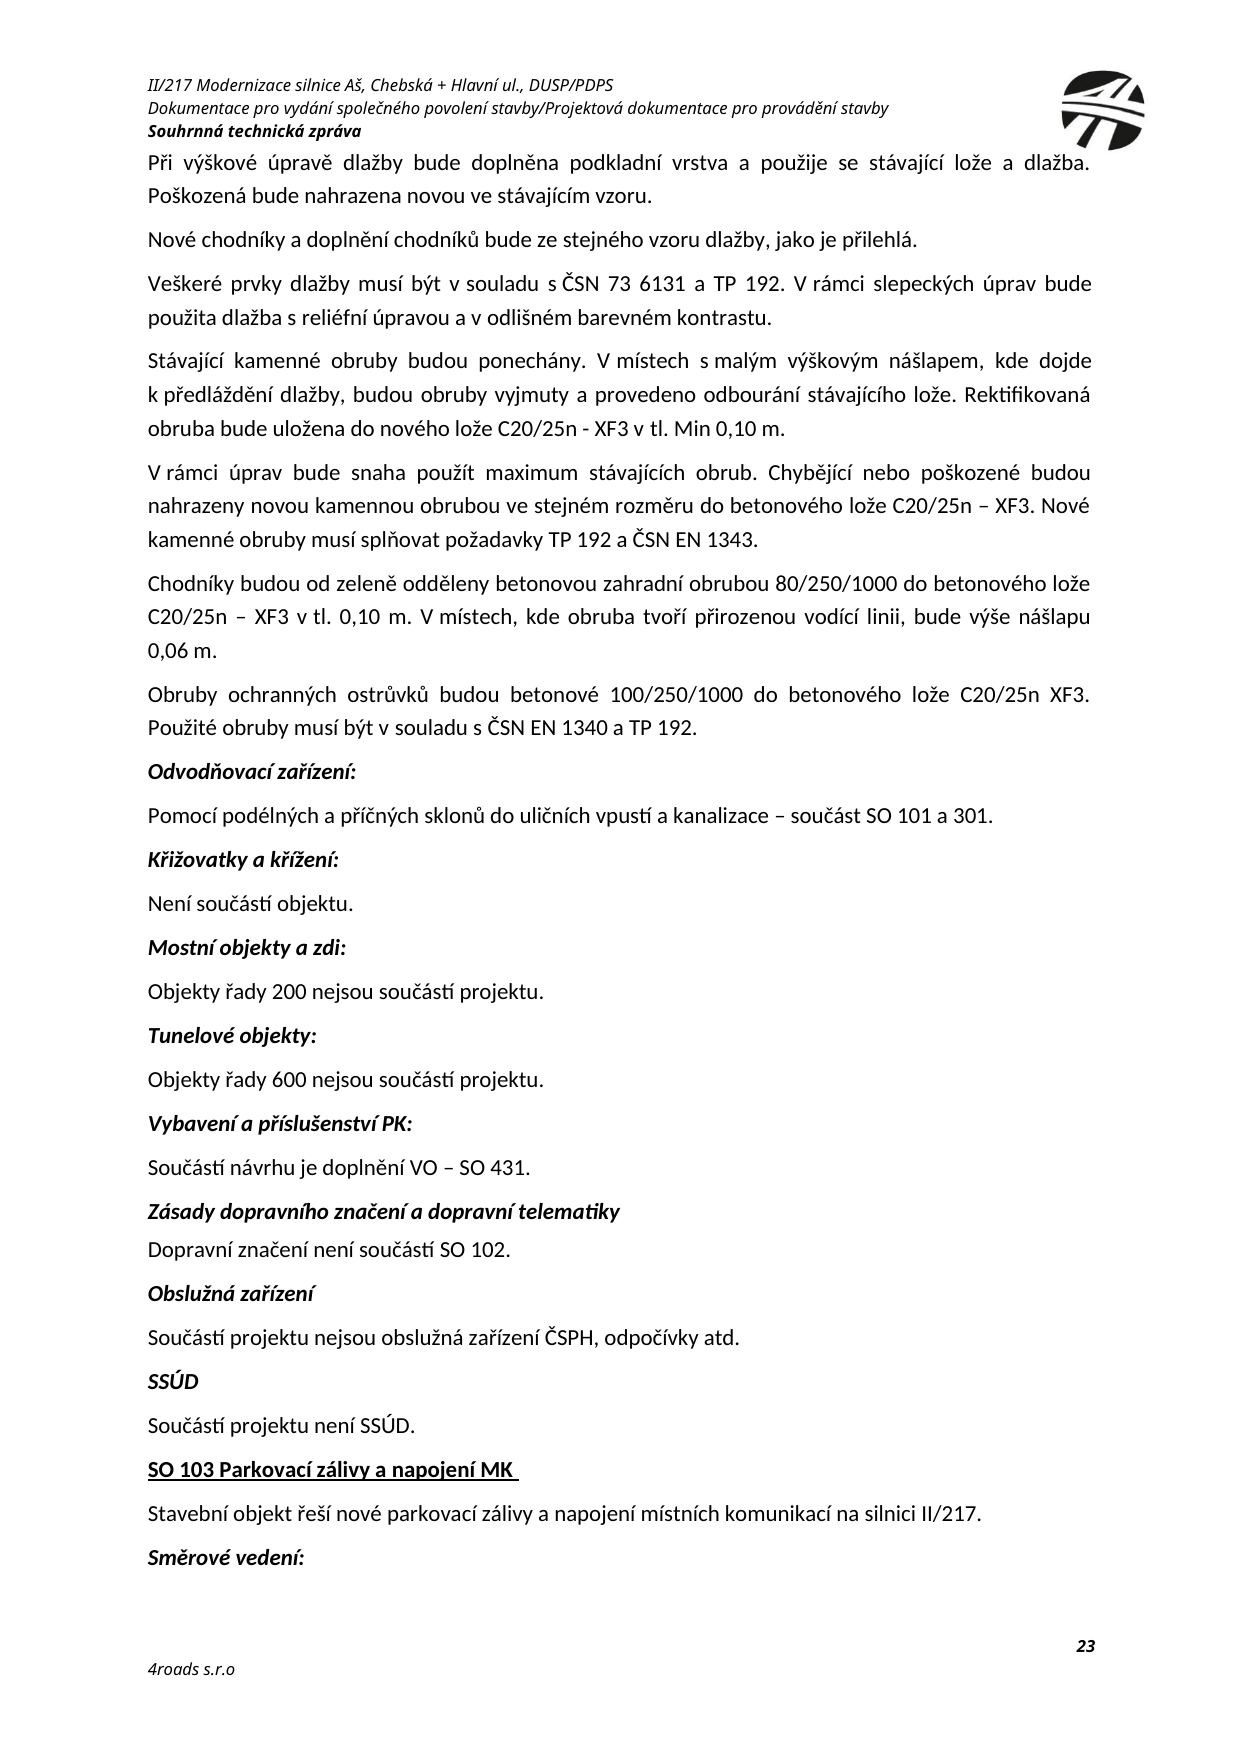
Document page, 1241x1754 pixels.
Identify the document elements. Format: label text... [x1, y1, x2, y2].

text Vybavení a příslušenství PK: [148, 1109, 1092, 1137]
text Zásady dopravního značení a dopravní telematiky [148, 1197, 1092, 1225]
text Veškeré prvky dlažby musí být v souladu s ČSN 73 6131 a TP 192. V rámci slepeckých úprav bude použita dlažba s reliéfní úpravou a v odlišném barevném kontrastu. [148, 269, 1092, 331]
text Mostní objekty a zdi: [148, 933, 1092, 961]
text Při výškové úpravě dlažby bude doplněna podkladní vrstva a použije se stávající lože a dlažba. Poškozená bude nahrazena novou ve stávajícím vzoru. [148, 148, 1092, 209]
text SO 103 Parkovací zálivy a napojení MK [148, 1455, 1092, 1483]
text Nové chodníky a doplnění chodníků bude ze stejného vzoru dlažby, jako je přilehlá. [148, 225, 1092, 253]
text Objekty řady 600 nejsou součástí projektu. [148, 1065, 1092, 1093]
text Chodníky budou od zeleně odděleny betonovou zahradní obrubou 80/250/1000 do betonového lože C20/25n – XF3 v tl. 0,10 m. V místech, kde obruba tvoří přirozenou vodící linii, bude výše nášlapu 0,06 m. [148, 569, 1092, 664]
text Pomocí podélných a příčných sklonů do uličních vpustí a kanalizace – součást SO 101 a 301. [148, 801, 1092, 829]
text Křižovatky a křížení: [148, 845, 1092, 873]
picture [1053, 63, 1153, 159]
text Stávající kamenné obruby budou ponechány. V místech s malým výškovým nášlapem, kde dojde k předláždění dlažby, budou obruby vyjmuty a provedeno odbourání stávajícího lože. Rektifikovaná obruba bude uložena do nového lože C20/25n - XF3 v tl. Min 0,10 m. [148, 347, 1092, 442]
text Objekty řady 200 nejsou součástí projektu. [148, 977, 1092, 1005]
text Tunelové objekty: [148, 1021, 1092, 1049]
text Stavební objekt řeší nové parkovací zálivy a napojení místních komunikací na silnici II/217. [148, 1499, 1092, 1527]
text Součástí návrhu je doplnění VO – SO 431. [148, 1153, 1092, 1181]
text V rámci úprav bude snaha použít maximum stávajících obrub. Chybějící nebo poškozené budou nahrazeny novou kamennou obrubou ve stejném rozměru do betonového lože C20/25n – XF3. Nové kamenné obruby musí splňovat požadavky TP 192 a ČSN EN 1343. [148, 458, 1092, 553]
text Směrové vedení: [148, 1543, 1092, 1571]
text Součástí projektu není SSÚD. [148, 1411, 1092, 1439]
text Součástí projektu nejsou obslužná zařízení ČSPH, odpočívky atd. [148, 1323, 1092, 1351]
text Obslužná zařízení [148, 1279, 1092, 1307]
text Odvodňovací zařízení: [148, 757, 1092, 785]
text Není součástí objektu. [148, 889, 1092, 917]
text SSÚD [148, 1367, 1092, 1395]
text Obruby ochranných ostrůvků budou betonové 100/250/1000 do betonového lože C20/25n XF3. Použité obruby musí být v souladu s ČSN EN 1340 a TP 192. [148, 680, 1092, 741]
text Dopravní značení není součástí SO 102. [148, 1235, 1092, 1263]
